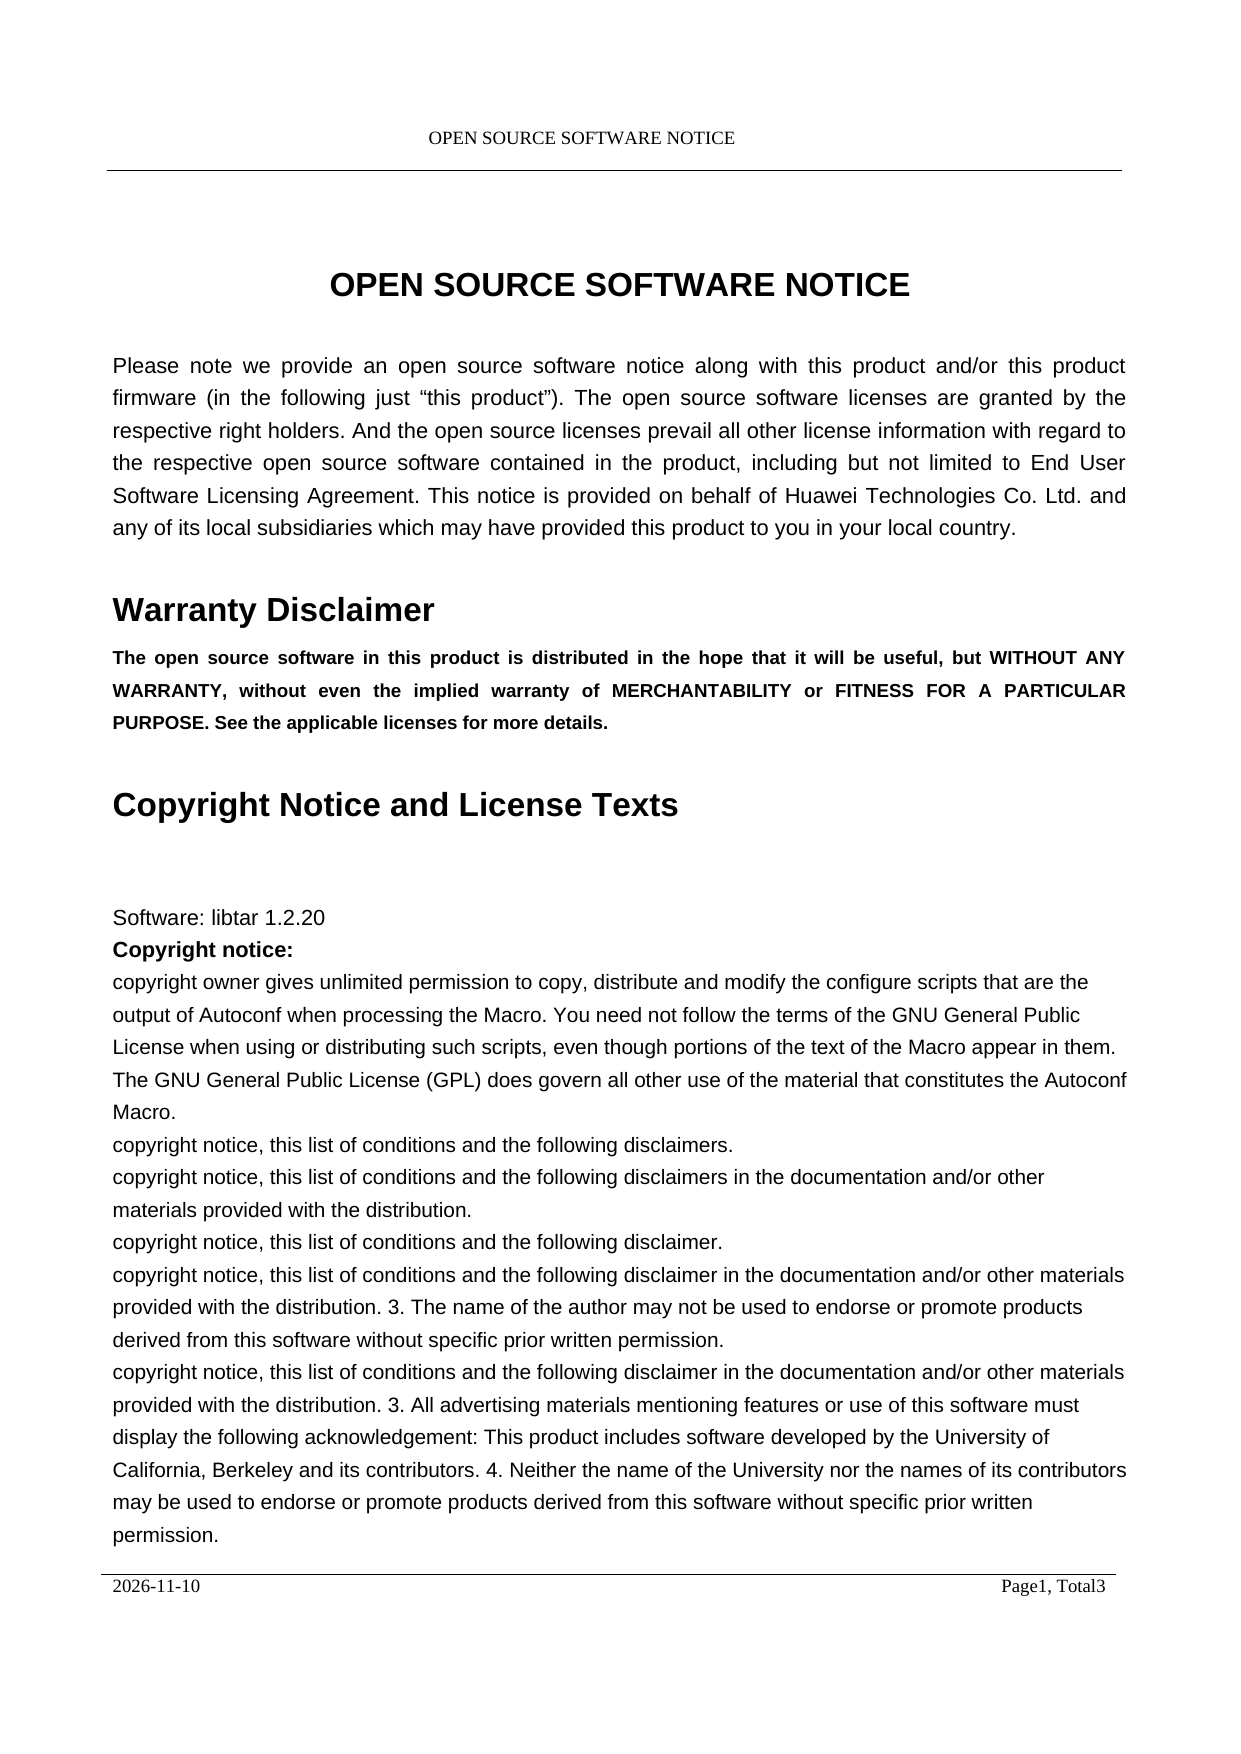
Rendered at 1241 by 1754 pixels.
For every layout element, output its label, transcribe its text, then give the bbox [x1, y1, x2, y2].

text copyright notice, this list of conditions and the following disclaimer in the documentation and/or other materials provided with the distribution. 3. All advertising materials mentioning features or use of this software must display the following acknowledgement: This product includes software developed by the University of California, Berkeley and its contributors. 4. Neither the name of the University nor the names of its contributors may be used to endorse or promote products derived from this software without specific prior written permission. [112, 1356, 1128, 1551]
text copyright notice, this list of conditions and the following disclaimer in the documentation and/or other materials provided with the distribution. 3. The name of the author may not be used to endorse or promote products derived from this software without specific prior written permission. [112, 1258, 1128, 1356]
text The open source software in this product is distributed in the hope that it will be useful, but WITHOUT ANY WARRANTY, without even the implied warranty of MERCHANTABILITY or FITNESS FOR A PARTICULAR PURPOSE. See the applicable licenses for more details. [112, 641, 1128, 739]
text Please note we provide an open source software notice along with this product and/or this product firmware (in the following just “this product”). The open source software licenses are granted by the respective right holders. And the open source licenses prevail all other license information with regard to the respective open source software contained in the product, including but not limited to End User Software Licensing Agreement. This notice is provided on behalf of Huawei Technologies Co. Ltd. and any of its local subsidiaries which may have provided this product to you in your local country. [112, 349, 1128, 544]
text copyright owner gives unlimited permission to copy, distribute and modify the configure scripts that are the output of Autoconf when processing the Macro. You need not follow the terms of the GNU General Public License when using or distributing such scripts, even though portions of the text of the Macro appear in them. The GNU General Public License (GPL) does govern all other use of the material that constitutes the Autoconf Macro. [112, 966, 1128, 1128]
text copyright notice, this list of conditions and the following disclaimers. [112, 1128, 1128, 1161]
text Software: libtar 1.2.20 [112, 901, 1128, 933]
text copyright notice, this list of conditions and the following disclaimers in the documentation and/or other materials provided with the distribution. [112, 1161, 1128, 1226]
text Copyright notice: [112, 933, 1128, 966]
text copyright notice, this list of conditions and the following disclaimer. [112, 1226, 1128, 1258]
text OPEN SOURCE SOFTWARE NOTICE [112, 251, 1128, 316]
text Warranty Disclaimer [112, 576, 1128, 641]
text Copyright Notice and License Texts [112, 771, 1128, 836]
